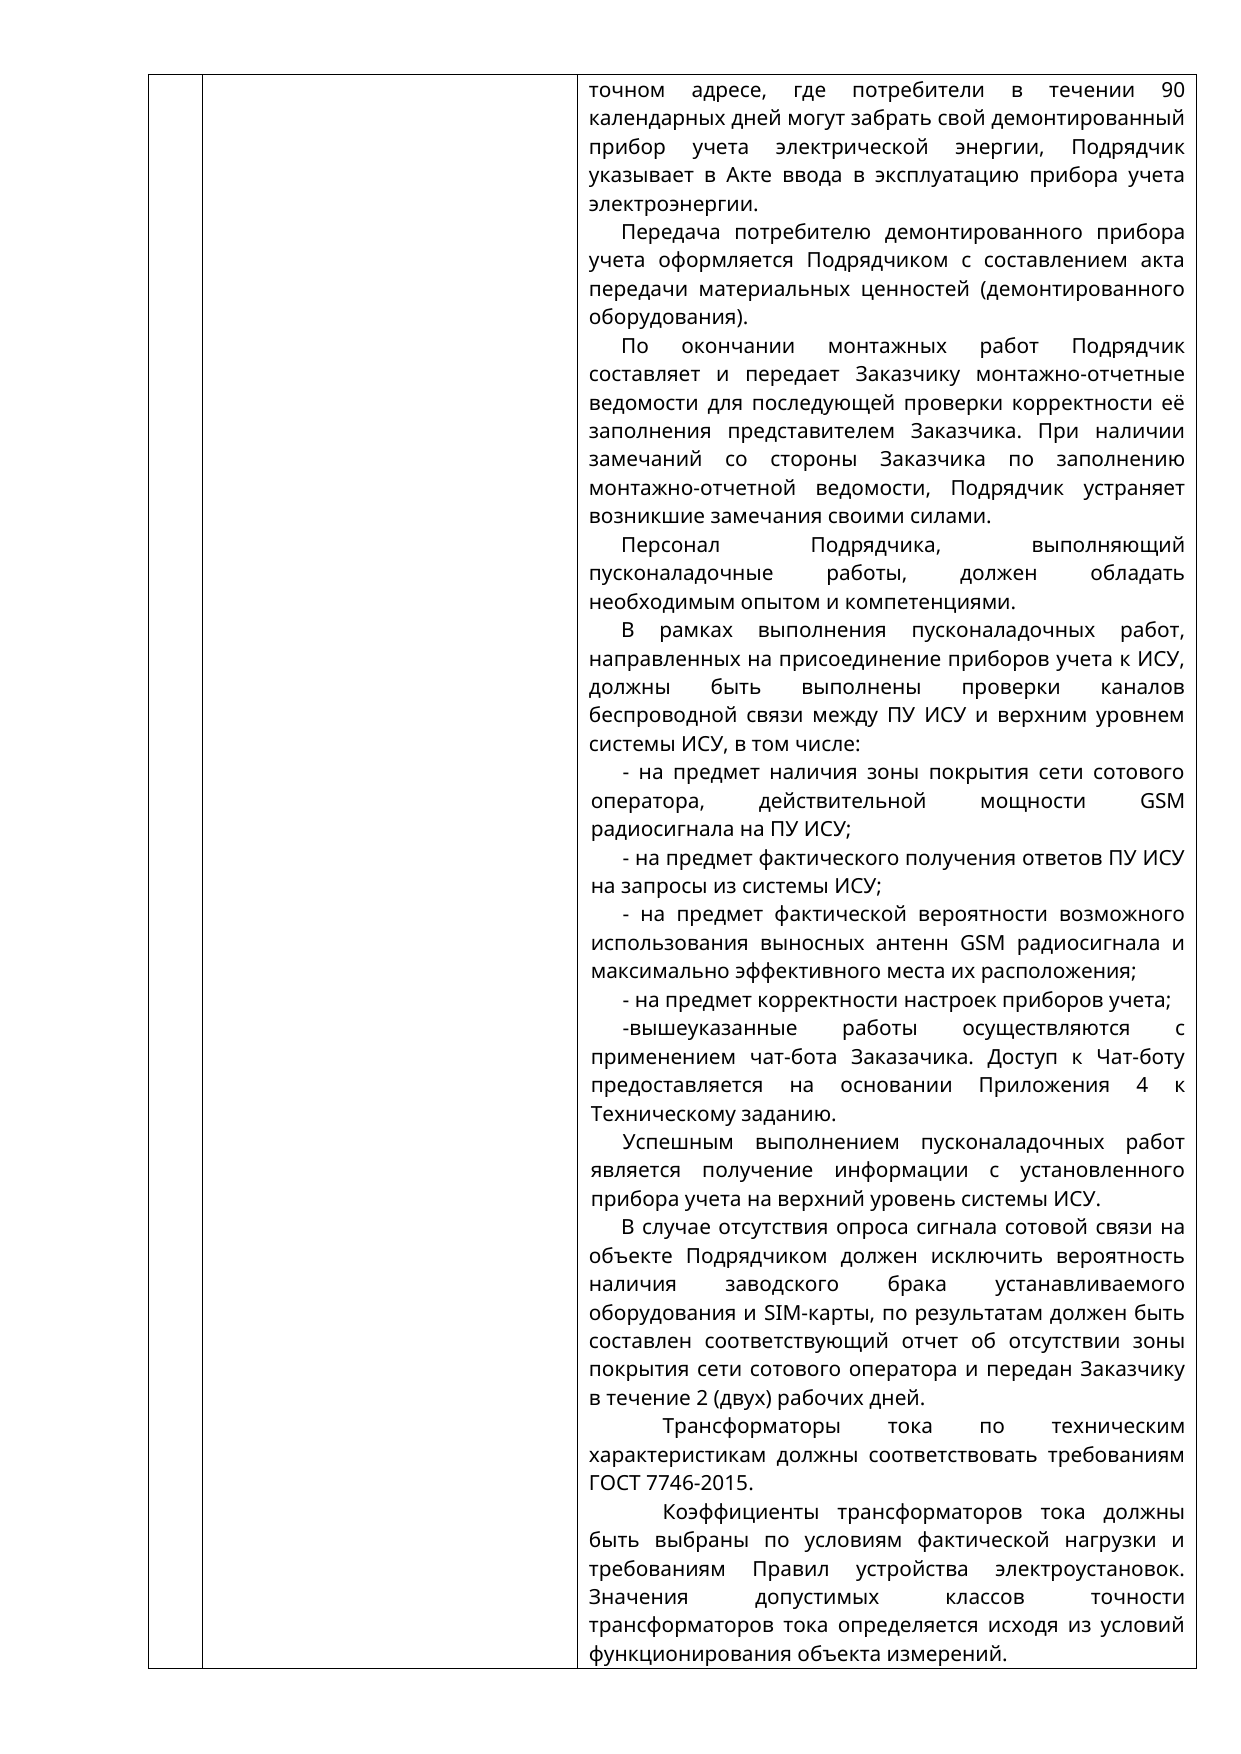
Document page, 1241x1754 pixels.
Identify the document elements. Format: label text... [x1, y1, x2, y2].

table_cell 5 [149, 75, 202, 1667]
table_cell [578, 75, 1196, 1667]
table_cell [203, 75, 577, 1667]
